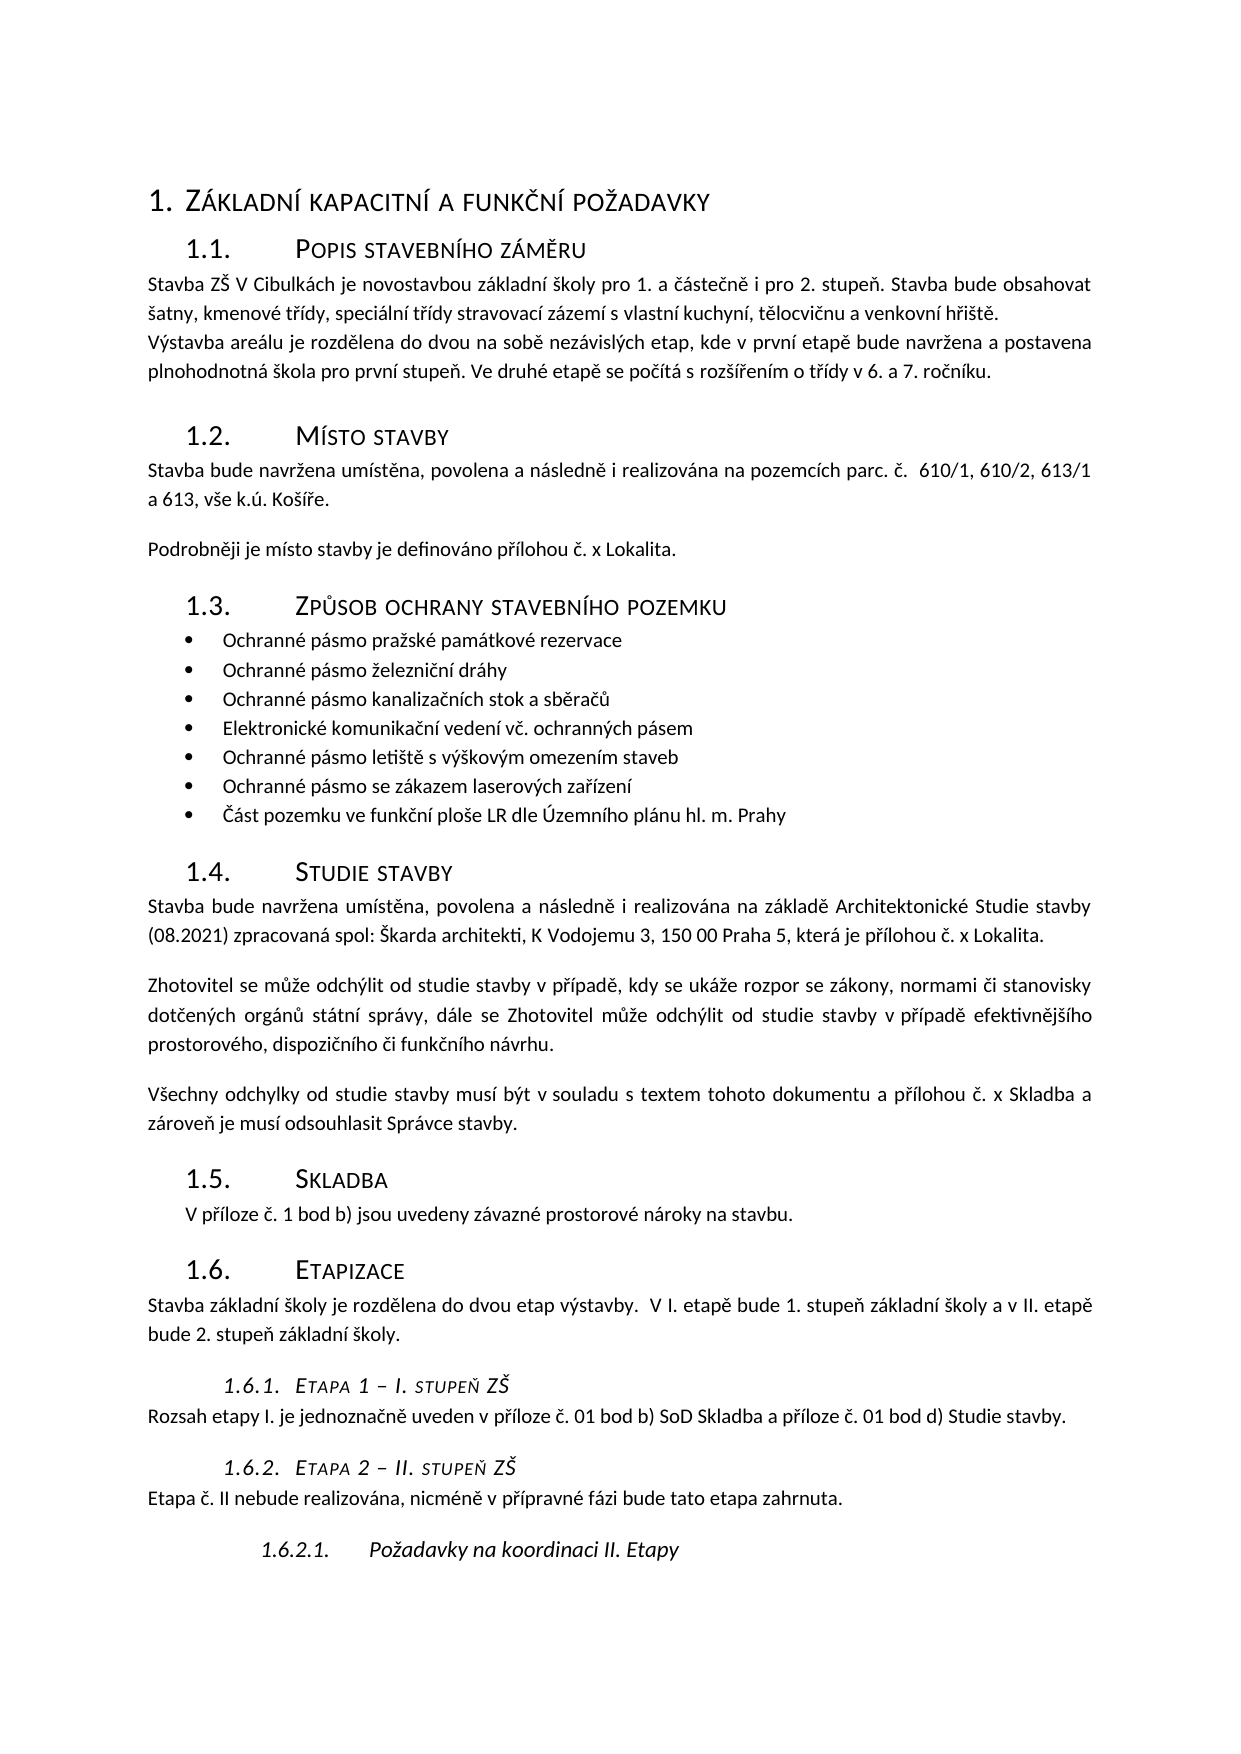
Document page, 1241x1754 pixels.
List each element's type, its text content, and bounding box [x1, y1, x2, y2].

list V příloze č. 1 bod b) jsou uvedeny závazné prostorové nároky na stavbu. [185, 1201, 1093, 1227]
list Požadavky na koordinaci II. Etapy [260, 1536, 1093, 1564]
subtitle Skladba [185, 1160, 1093, 1196]
text Stavba základní školy je rozdělena do dvou etap výstavby. V I. etapě bude 1. stupeň základní školy a v II. etapě bude 2. stupeň základní školy. [148, 1292, 1093, 1347]
list Ochranné pásmo kanalizačních stok a sběračů [185, 686, 1093, 711]
text Stavba ZŠ V Cibulkách je novostavbou základní školy pro 1. a částečně i pro 2. stupeň. Stavba bude obsahovat šatny, kmenové třídy, speciální třídy stravovací zázemí s vlastní kuchyní, tělocvičnu a venkovní hřiště. [148, 271, 1093, 325]
text Podrobněji je místo stavby je definováno přílohou č. x Lokalita. [148, 537, 1093, 562]
subtitle Popis stavebního záměru [185, 230, 1093, 265]
text Rozsah etapy I. je jednoznačně uveden v příloze č. 01 bod b) SoD Skladba a příloze č. 01 bod d) Studie stavby. [148, 1403, 1093, 1429]
list Ochranné pásmo letiště s výškovým omezením staveb [185, 744, 1093, 770]
subtitle Studie stavby [185, 853, 1093, 888]
text Výstavba areálu je rozdělena do dvou na sobě nezávislých etap, kde v první etapě bude navržena a postavena plnohodnotná škola pro první stupeň. Ve druhé etapě se počítá s rozšířením o třídy v 6. a 7. ročníku. [148, 329, 1093, 384]
subtitle Místo stavby [185, 417, 1093, 452]
list Ochranné pásmo se zákazem laserových zařízení [185, 773, 1093, 799]
list Ochranné pásmo pražské památkové rezervace [185, 628, 1093, 653]
text Stavba bude navržena umístěna, povolena a následně i realizována na pozemcích parc. č. 610/1, 610/2, 613/1 a 613, vše k.ú. Košíře. [148, 457, 1093, 512]
text Zhotovitel se může odchýlit od studie stavby v případě, kdy se ukáže rozpor se zákony, normami či stanovisky dotčených orgánů státní správy, dále se Zhotovitel může odchýlit od studie stavby v případě efektivnějšího prostorového, dispozičního či funkčního návrhu. [148, 973, 1093, 1056]
list Elektronické komunikační vedení vč. ochranných pásem [185, 715, 1093, 741]
text Všechny odchylky od studie stavby musí být v souladu s textem tohoto dokumentu a přílohou č. x Skladba a zároveň je musí odsouhlasit Správce stavby. [148, 1081, 1093, 1136]
text Etapa č. II nebude realizována, nicméně v přípravné fázi bude tato etapa zahrnuta. [148, 1486, 1093, 1511]
subtitle Etapa 2 – II. stupeň ZŠ [223, 1453, 1093, 1481]
text Stavba bude navržena umístěna, povolena a následně i realizována na základě Architektonické Studie stavby (08.2021) zpracovaná spol: Škarda architekti, K Vodojemu 3, 150 00 Praha 5, která je přílohou č. x Lokalita. [148, 893, 1093, 948]
subtitle Základní kapacitní a funkční požadavky [148, 179, 1093, 219]
subtitle Etapizace [185, 1251, 1093, 1287]
subtitle Způsob ochrany stavebního pozemku [185, 587, 1093, 622]
subtitle Etapa 1 – I. stupeň ZŠ [223, 1371, 1093, 1399]
list Ochranné pásmo železniční dráhy [185, 657, 1093, 682]
list Část pozemku ve funkční ploše LR dle Územního plánu hl. m. Prahy [185, 803, 1093, 828]
